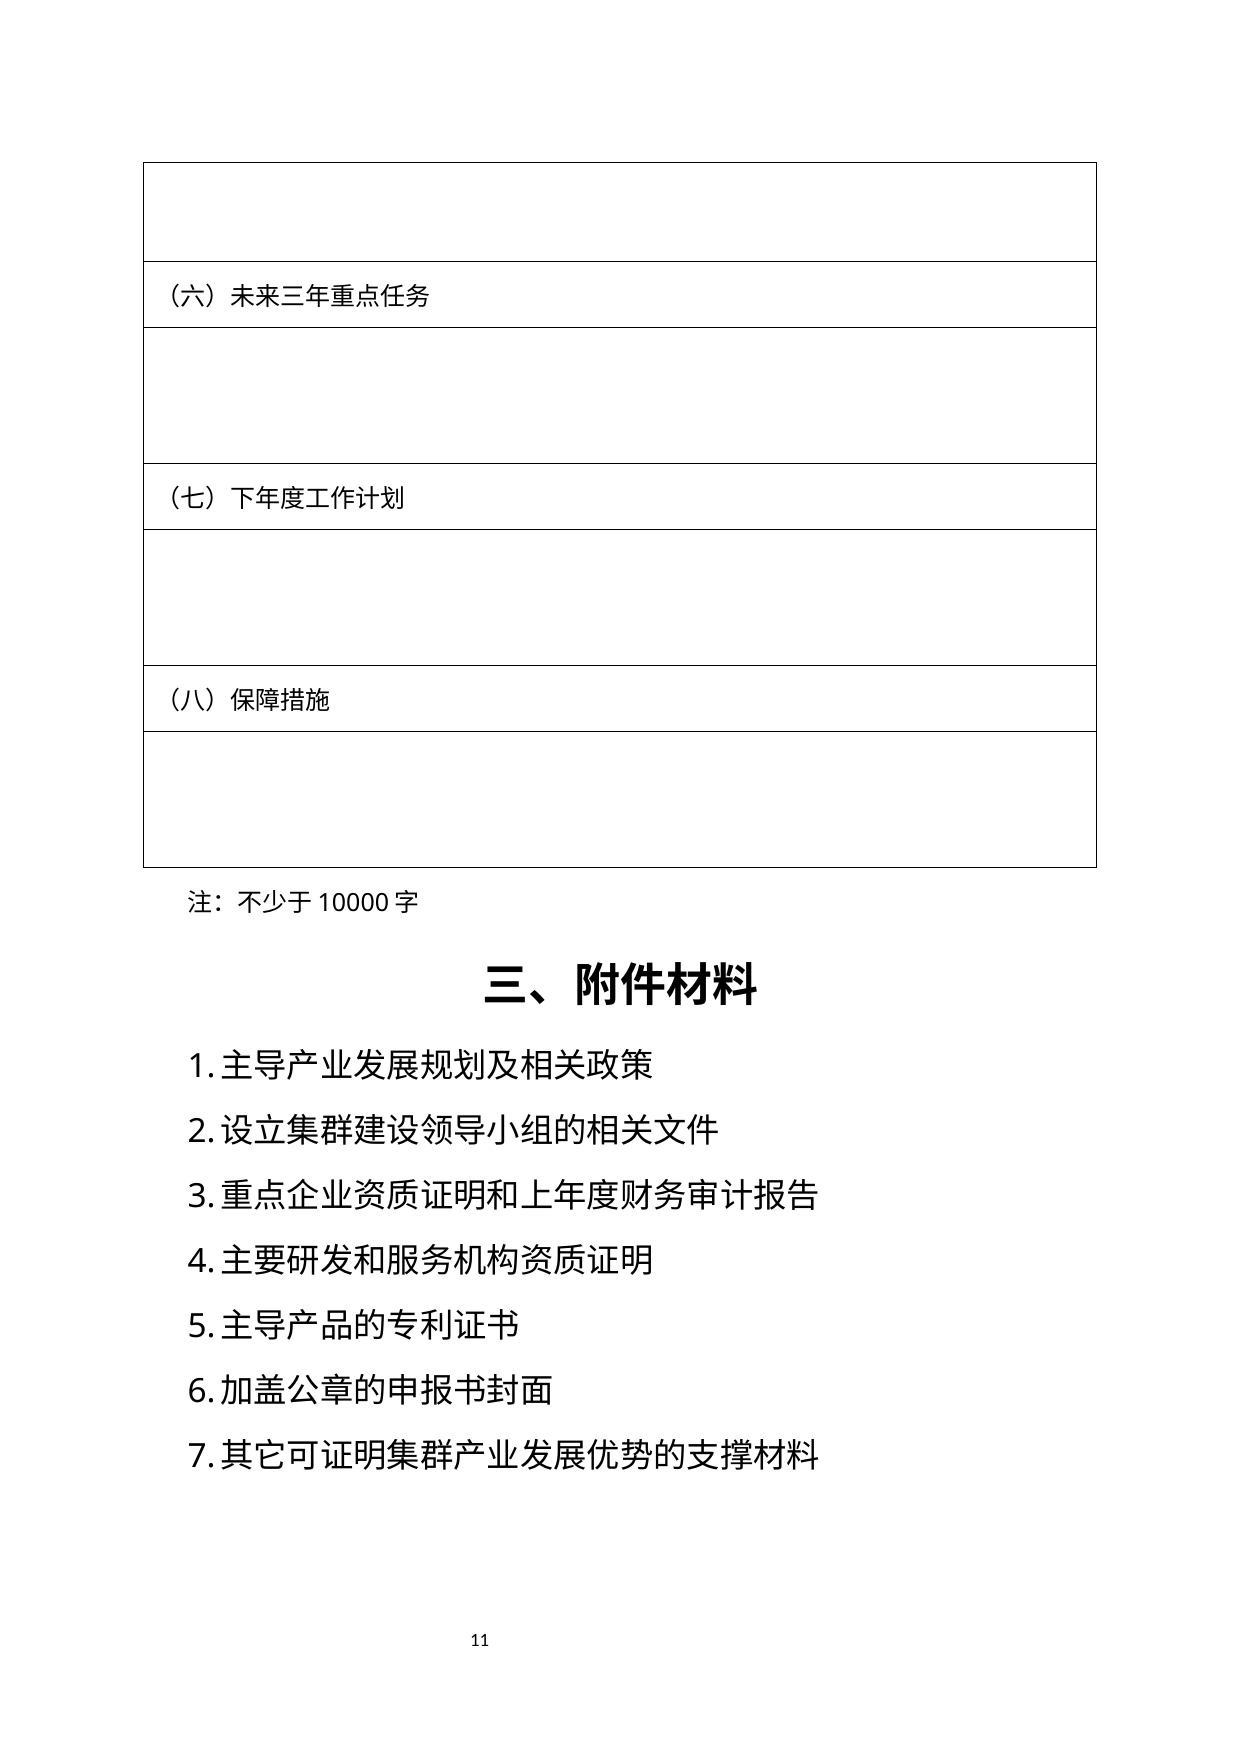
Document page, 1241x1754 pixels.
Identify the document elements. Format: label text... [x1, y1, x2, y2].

table_cell （六）未来三年重点任务 [144, 262, 1096, 327]
list 重点企业资质证明和上年度财务审计报告 [187, 1161, 1053, 1226]
list 主要研发和服务机构资质证明 [187, 1226, 1053, 1291]
list 主导产业发展规划及相关政策 [187, 1031, 1053, 1096]
table_cell [144, 328, 1096, 463]
list 其它可证明集群产业发展优势的支撑材料 [187, 1421, 1053, 1486]
list 设立集群建设领导小组的相关文件 [187, 1096, 1053, 1161]
table_cell [144, 732, 1096, 867]
table_cell （七）下年度工作计划 [144, 464, 1096, 529]
text 注：不少于10000字 [187, 868, 1053, 933]
list 加盖公章的申报书封面 [187, 1356, 1053, 1421]
list 主导产品的专利证书 [187, 1291, 1053, 1356]
table_cell （八）保障措施 [144, 666, 1096, 731]
table_cell [144, 530, 1096, 665]
list 附件材料 [187, 933, 1053, 1031]
table_cell [144, 163, 1096, 261]
